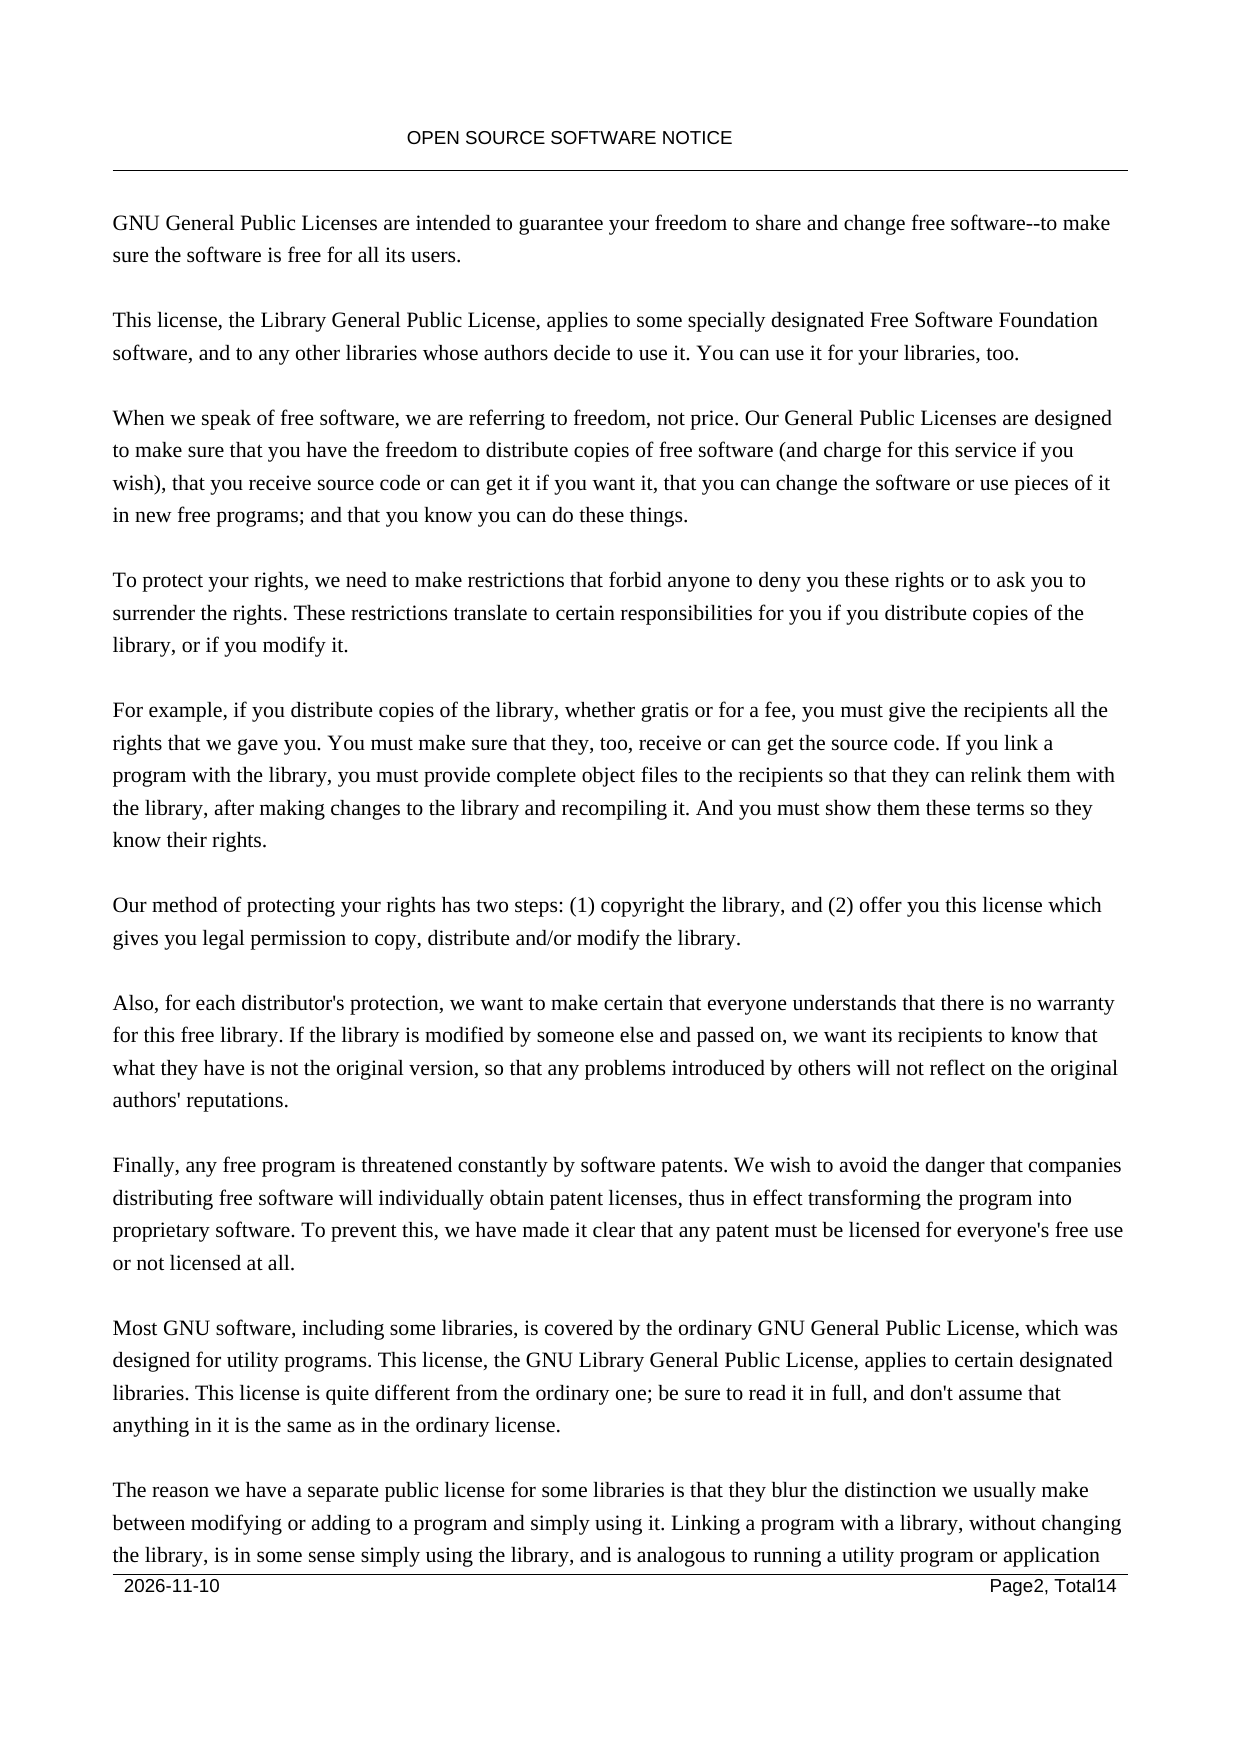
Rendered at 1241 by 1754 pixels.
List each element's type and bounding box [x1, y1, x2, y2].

text [112, 206, 1128, 1571]
